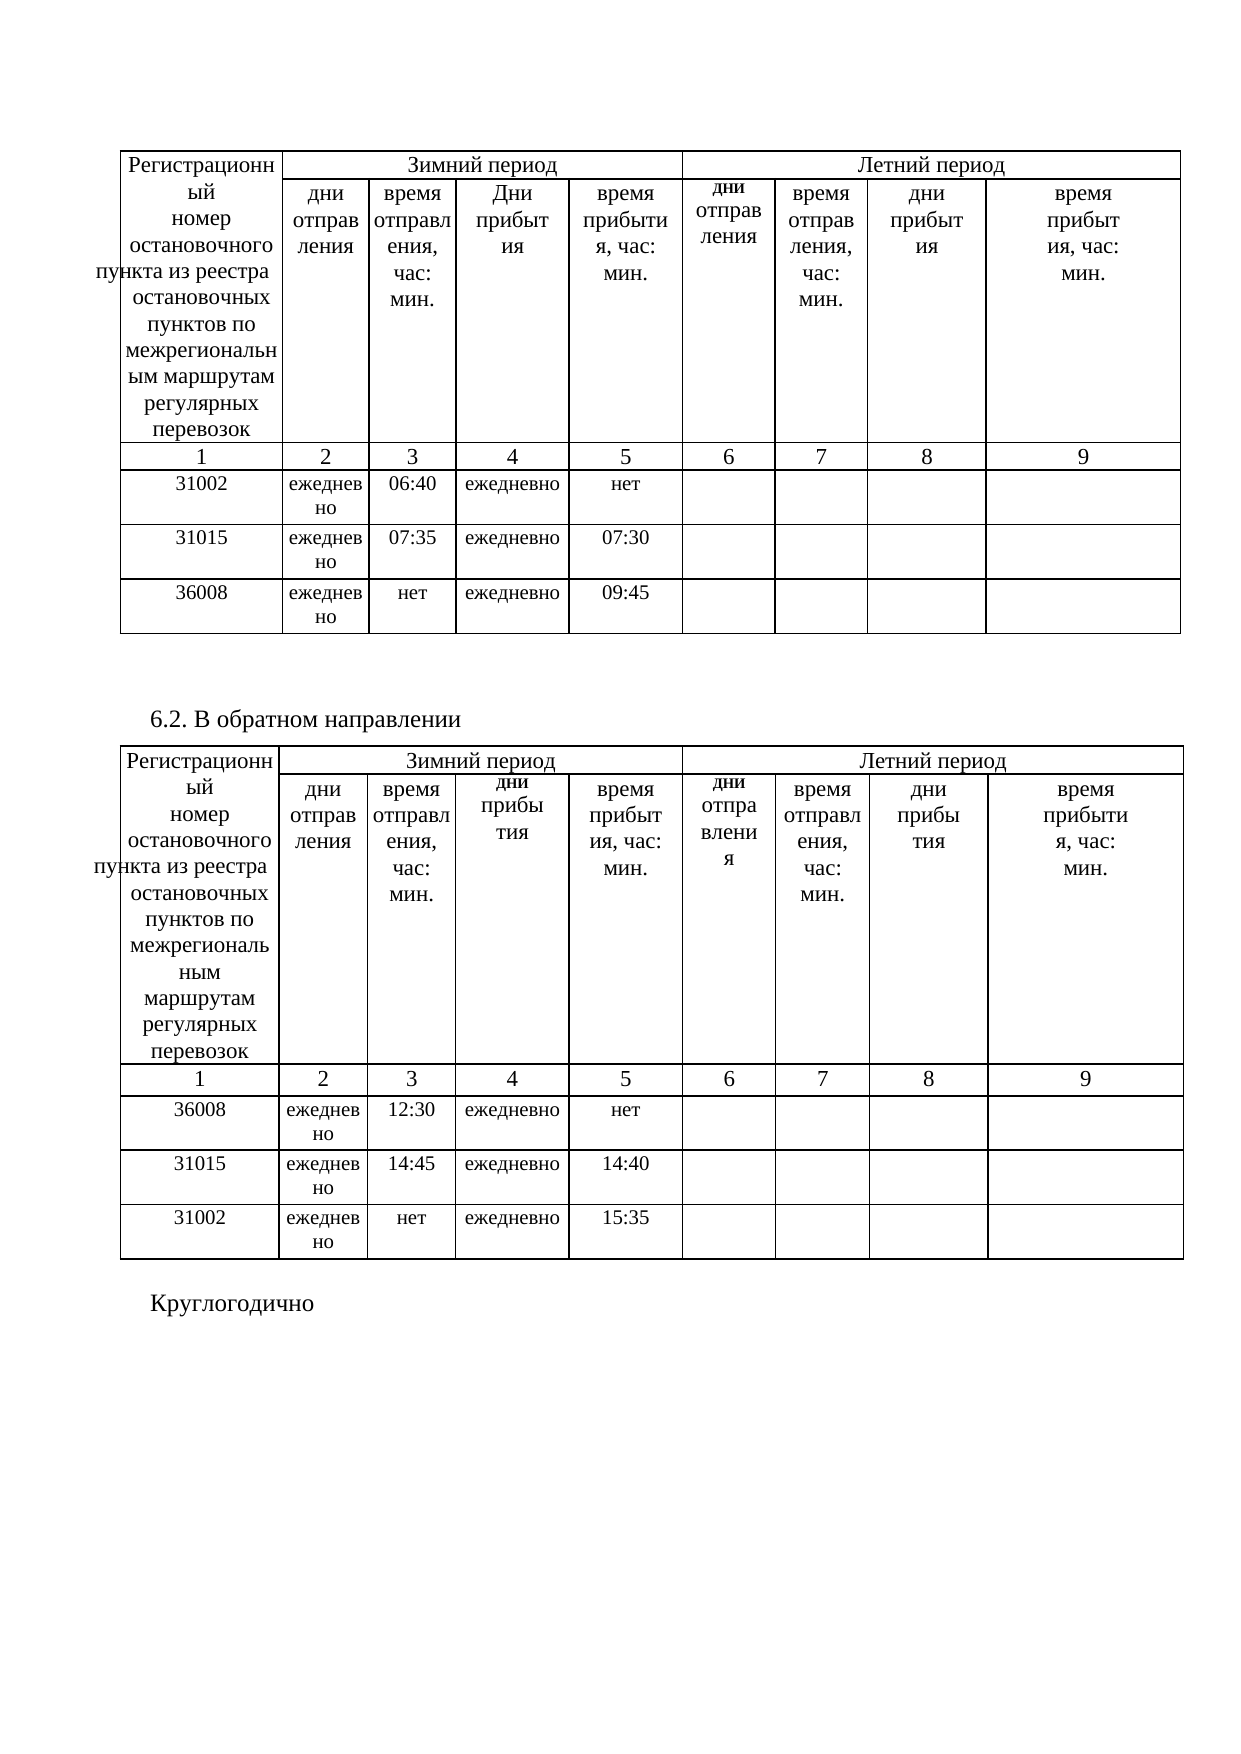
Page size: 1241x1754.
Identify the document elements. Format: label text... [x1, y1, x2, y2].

table_cell 2 [283, 443, 368, 469]
table_cell время прибыти я, час: мин. [989, 775, 1183, 1063]
table_cell ежедневно [457, 525, 568, 578]
table_cell ДНИ прибы тия [456, 775, 568, 1063]
table_cell 09:45 [570, 580, 682, 632]
table_cell время прибыти я, час: мин. [570, 180, 682, 441]
table_cell 15:35 [570, 1205, 682, 1258]
table_cell [776, 1151, 869, 1204]
table_cell 31002 [121, 1205, 278, 1258]
table_cell [870, 1151, 987, 1204]
table_cell [776, 1097, 869, 1149]
table_cell ежедневно [456, 1097, 568, 1149]
table_cell 4 [457, 443, 568, 469]
table_cell 06:40 [370, 471, 455, 524]
table_cell 36008 [121, 580, 282, 632]
table_cell 6 [683, 443, 774, 469]
table_cell ежедневно [456, 1205, 568, 1258]
table_cell 8 [870, 1065, 987, 1095]
table_cell [870, 1097, 987, 1149]
table_cell 31015 [121, 525, 282, 578]
table_cell [683, 1205, 775, 1258]
table_cell 12:30 [368, 1097, 455, 1149]
table_header Регистрационный номер остановочного пункта из реестра остановочных пунктов по межрегиональным маршрутам регулярных перевозок [121, 747, 278, 1063]
table_cell [987, 525, 1180, 578]
table_cell 2 [280, 1065, 367, 1095]
table_cell 1 [121, 443, 282, 469]
table_cell время прибыт ия, час: мин. [987, 180, 1180, 441]
table_cell нет [570, 1097, 682, 1149]
table_header Летний период [683, 747, 1183, 773]
table_cell 1 [121, 1065, 278, 1095]
table_cell [987, 471, 1180, 524]
table_cell 6 [683, 1065, 775, 1095]
table_header Регистрационный номер остановочного пункта из реестра остановочных пунктов по межрегиональным маршрутам регулярных перевозок [121, 152, 282, 441]
table_cell ежедневно [280, 1151, 367, 1204]
table_cell 9 [989, 1065, 1183, 1095]
table_cell [776, 525, 867, 578]
table_cell дни отправ ления [283, 180, 368, 441]
table_cell время отправл ения, час: мин. [370, 180, 455, 441]
table_cell Дни прибыт ия [457, 180, 568, 441]
table_cell 5 [570, 1065, 682, 1095]
table_cell [776, 471, 867, 524]
table_cell дни прибыт ия [868, 180, 985, 441]
table_cell 36008 [121, 1097, 278, 1149]
table_header Летний период [683, 152, 1180, 178]
table_cell [989, 1151, 1183, 1204]
table_cell ежедневно [280, 1205, 367, 1258]
table_cell 7 [776, 1065, 869, 1095]
table_cell время отправ ления, час: мин. [776, 180, 867, 441]
table_cell время отправл ения, час: мин. [368, 775, 455, 1063]
table_cell [868, 471, 985, 524]
table_cell время отправл ения, час: мин. [776, 775, 869, 1063]
table_cell [683, 580, 774, 632]
table_cell 5 [570, 443, 682, 469]
table_cell ежедневно [280, 1097, 367, 1149]
table_cell нет [570, 471, 682, 524]
table_cell [989, 1097, 1183, 1149]
table_cell ежедневно [283, 580, 368, 632]
table_cell [870, 1205, 987, 1258]
table_cell время прибыт ия, час: мин. [570, 775, 682, 1063]
table_cell [868, 525, 985, 578]
table_cell ежедневно [457, 580, 568, 632]
table_cell 9 [987, 443, 1180, 469]
table_cell 3 [370, 443, 455, 469]
table_cell 4 [456, 1065, 568, 1095]
table_cell 3 [368, 1065, 455, 1095]
table_cell ежедневно [457, 471, 568, 524]
table_cell ДНИ отправ ления [683, 180, 774, 441]
table_cell 8 [868, 443, 985, 469]
table_cell [683, 1151, 775, 1204]
table_cell 7 [776, 443, 867, 469]
table_cell [868, 580, 985, 632]
text 6.2. В обратном направлении [150, 704, 1090, 733]
table_cell [683, 1097, 775, 1149]
table_header Зимний период [280, 747, 682, 773]
table_cell ДНИ отпра влени я [683, 775, 775, 1063]
table_cell [683, 471, 774, 524]
text Круглогодично [150, 1288, 1090, 1317]
table_cell 31015 [121, 1151, 278, 1204]
table_cell 07:35 [370, 525, 455, 578]
table_cell 14:45 [368, 1151, 455, 1204]
table_cell нет [370, 580, 455, 632]
table_cell дни прибы тия [870, 775, 987, 1063]
table_cell [987, 580, 1180, 632]
table_cell ежедневно [456, 1151, 568, 1204]
table_cell 07:30 [570, 525, 682, 578]
table_cell ежедневно [283, 471, 368, 524]
table_cell [989, 1205, 1183, 1258]
table_cell [776, 1205, 869, 1258]
table_cell [776, 580, 867, 632]
table_cell нет [368, 1205, 455, 1258]
table_cell 31002 [121, 471, 282, 524]
table_cell ежедневно [283, 525, 368, 578]
table_cell [683, 525, 774, 578]
table_cell 14:40 [570, 1151, 682, 1204]
table_header Зимний период [283, 152, 682, 178]
table_cell дни отправ ления [280, 775, 367, 1063]
